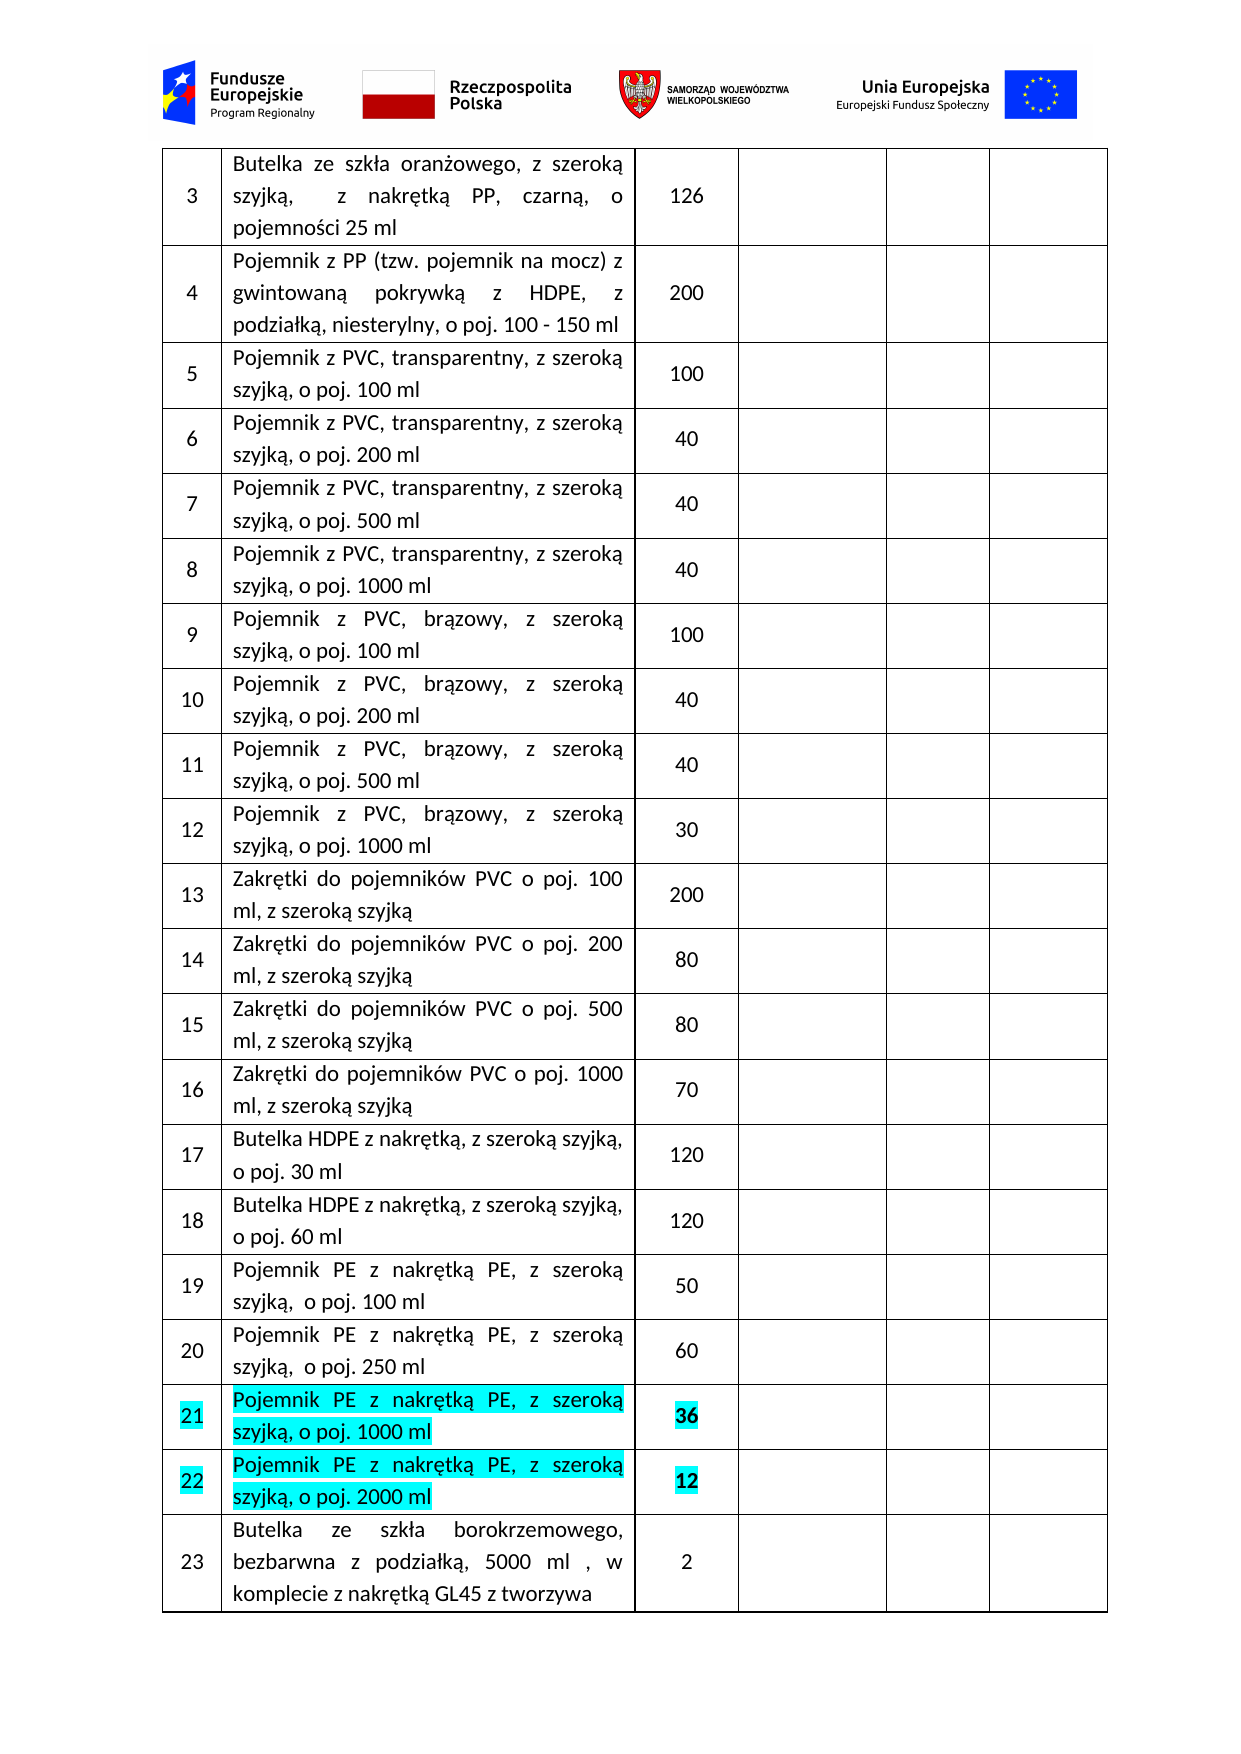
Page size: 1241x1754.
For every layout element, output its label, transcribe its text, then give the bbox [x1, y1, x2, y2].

table_cell [990, 799, 1107, 863]
table_cell 17 [163, 1125, 221, 1189]
table_cell [887, 669, 989, 733]
table_cell Pojemnik z PVC, transparentny, z szeroką szyjką, o poj. 1000 ml [222, 539, 634, 603]
table_cell 15 [163, 994, 221, 1058]
table_cell [990, 669, 1107, 733]
table_cell Pojemnik z PP (tzw. pojemnik na mocz) z gwintowaną pokrywką z HDPE, z podziałką, niesterylny, o poj. 100 - 150 ml [222, 246, 634, 342]
table_cell 80 [636, 994, 738, 1058]
table_cell [739, 343, 886, 407]
table_cell [990, 1190, 1107, 1254]
table_cell Butelka ze szkła oranżowego, z szeroką szyjką, z nakrętką PP, czarną, o pojemności 25 ml [222, 149, 634, 245]
table_cell 7 [163, 474, 221, 538]
table_cell [739, 604, 886, 668]
table_cell [887, 604, 989, 668]
table_cell [990, 1320, 1107, 1384]
table_cell Zakrętki do pojemników PVC o poj. 500 ml, z szeroką szyjką [222, 994, 634, 1058]
table_cell 6 [163, 409, 221, 472]
table_cell [887, 864, 989, 928]
table_cell 100 [636, 343, 738, 407]
table_cell [739, 1125, 886, 1189]
table_cell [739, 246, 886, 342]
table_cell 50 [636, 1255, 738, 1319]
table_cell [887, 799, 989, 863]
table_cell [887, 539, 989, 603]
table_cell [990, 474, 1107, 538]
table_cell 13 [163, 864, 221, 928]
table_cell 23 [163, 1515, 221, 1611]
table_cell Pojemnik PE z nakrętką PE, z szeroką szyjką, o poj. 100 ml [222, 1255, 634, 1319]
table_cell Zakrętki do pojemników PVC o poj. 200 ml, z szeroką szyjką [222, 929, 634, 993]
table_cell Pojemnik z PVC, transparentny, z szeroką szyjką, o poj. 200 ml [222, 409, 634, 472]
picture [147, 44, 1093, 141]
table_cell Pojemnik z PVC, brązowy, z szeroką szyjką, o poj. 1000 ml [222, 799, 634, 863]
table_cell [739, 1190, 886, 1254]
table_cell [887, 409, 989, 472]
table_cell Pojemnik z PVC, brązowy, z szeroką szyjką, o poj. 100 ml [222, 604, 634, 668]
table_cell [990, 409, 1107, 472]
table_cell [887, 994, 989, 1058]
table_cell [990, 994, 1107, 1058]
table_cell 8 [163, 539, 221, 603]
table_cell 200 [636, 864, 738, 928]
table_cell 80 [636, 929, 738, 993]
table_cell [887, 1515, 989, 1611]
table_cell [990, 1385, 1107, 1449]
table_cell [739, 539, 886, 603]
table_cell [739, 474, 886, 538]
table_cell 14 [163, 929, 221, 993]
table_cell Pojemnik z PVC, transparentny, z szeroką szyjką, o poj. 100 ml [222, 343, 634, 407]
table_cell 126 [636, 149, 738, 245]
table_cell 12 [163, 799, 221, 863]
table_cell 40 [636, 474, 738, 538]
table_cell [739, 409, 886, 472]
table_cell 3 [163, 149, 221, 245]
table_cell [990, 1515, 1107, 1611]
table_cell Zakrętki do pojemników PVC o poj. 100 ml, z szeroką szyjką [222, 864, 634, 928]
table_cell [990, 343, 1107, 407]
table_cell 18 [163, 1190, 221, 1254]
table_cell [739, 864, 886, 928]
table_cell [887, 1255, 989, 1319]
table_cell 16 [163, 1060, 221, 1123]
table_cell [887, 1320, 989, 1384]
table_cell 10 [163, 669, 221, 733]
table_cell [739, 1515, 886, 1611]
table_cell 40 [636, 669, 738, 733]
table_cell 2 [636, 1515, 738, 1611]
table_cell [887, 734, 989, 798]
table_cell [990, 734, 1107, 798]
table_cell 11 [163, 734, 221, 798]
table_cell [887, 1450, 989, 1514]
table_cell Pojemnik z PVC, brązowy, z szeroką szyjką, o poj. 500 ml [222, 734, 634, 798]
table_cell Pojemnik PE z nakrętką PE, z szeroką szyjką, o poj. 2000 ml [222, 1450, 634, 1514]
table_cell [990, 864, 1107, 928]
table_cell [887, 1125, 989, 1189]
table_cell [887, 149, 989, 245]
table_cell 20 [163, 1320, 221, 1384]
table_cell Pojemnik PE z nakrętką PE, z szeroką szyjką, o poj. 250 ml [222, 1320, 634, 1384]
table_cell [887, 1385, 989, 1449]
table_cell [990, 929, 1107, 993]
table_cell [887, 1060, 989, 1123]
table_cell [739, 669, 886, 733]
table_cell Pojemnik z PVC, transparentny, z szeroką szyjką, o poj. 500 ml [222, 474, 634, 538]
table_cell 60 [636, 1320, 738, 1384]
table_cell 9 [163, 604, 221, 668]
table_cell [739, 1450, 886, 1514]
table_cell [887, 474, 989, 538]
table_cell 40 [636, 539, 738, 603]
table_cell 4 [163, 246, 221, 342]
table_cell 40 [636, 409, 738, 472]
table_cell 36 [636, 1385, 738, 1449]
table_cell Butelka HDPE z nakrętką, z szeroką szyjką, o poj. 30 ml [222, 1125, 634, 1189]
table_cell [887, 343, 989, 407]
table_cell Butelka ze szkła borokrzemowego, bezbarwna z podziałką, 5000 ml , w komplecie z nakrętką GL45 z tworzywa [222, 1515, 634, 1611]
table_cell [739, 1320, 886, 1384]
table_cell 19 [163, 1255, 221, 1319]
table_cell [990, 1060, 1107, 1123]
table_cell [990, 604, 1107, 668]
table_cell [887, 1190, 989, 1254]
table_cell [990, 1450, 1107, 1514]
table_cell [739, 1255, 886, 1319]
table_cell 40 [636, 734, 738, 798]
table_cell [990, 149, 1107, 245]
table_cell [739, 799, 886, 863]
table_cell [739, 149, 886, 245]
table_cell [887, 246, 989, 342]
table_cell [739, 734, 886, 798]
table_cell 120 [636, 1190, 738, 1254]
table_cell [739, 1385, 886, 1449]
table_cell [887, 929, 989, 993]
table_cell Pojemnik PE z nakrętką PE, z szeroką szyjką, o poj. 1000 ml [222, 1385, 634, 1449]
table_cell 120 [636, 1125, 738, 1189]
table_cell 70 [636, 1060, 738, 1123]
table_cell [739, 994, 886, 1058]
table_cell [990, 539, 1107, 603]
table_cell 22 [163, 1450, 221, 1514]
table_cell Pojemnik z PVC, brązowy, z szeroką szyjką, o poj. 200 ml [222, 669, 634, 733]
table_cell 30 [636, 799, 738, 863]
table_cell 12 [636, 1450, 738, 1514]
table_cell Butelka HDPE z nakrętką, z szeroką szyjką, o poj. 60 ml [222, 1190, 634, 1254]
table_cell [739, 1060, 886, 1123]
table_cell 5 [163, 343, 221, 407]
table_cell 200 [636, 246, 738, 342]
table_cell 21 [163, 1385, 221, 1449]
table_cell 100 [636, 604, 738, 668]
table_cell [990, 1125, 1107, 1189]
table_cell [739, 929, 886, 993]
table_cell Zakrętki do pojemników PVC o poj. 1000 ml, z szeroką szyjką [222, 1060, 634, 1123]
table_cell [990, 246, 1107, 342]
table_cell [990, 1255, 1107, 1319]
